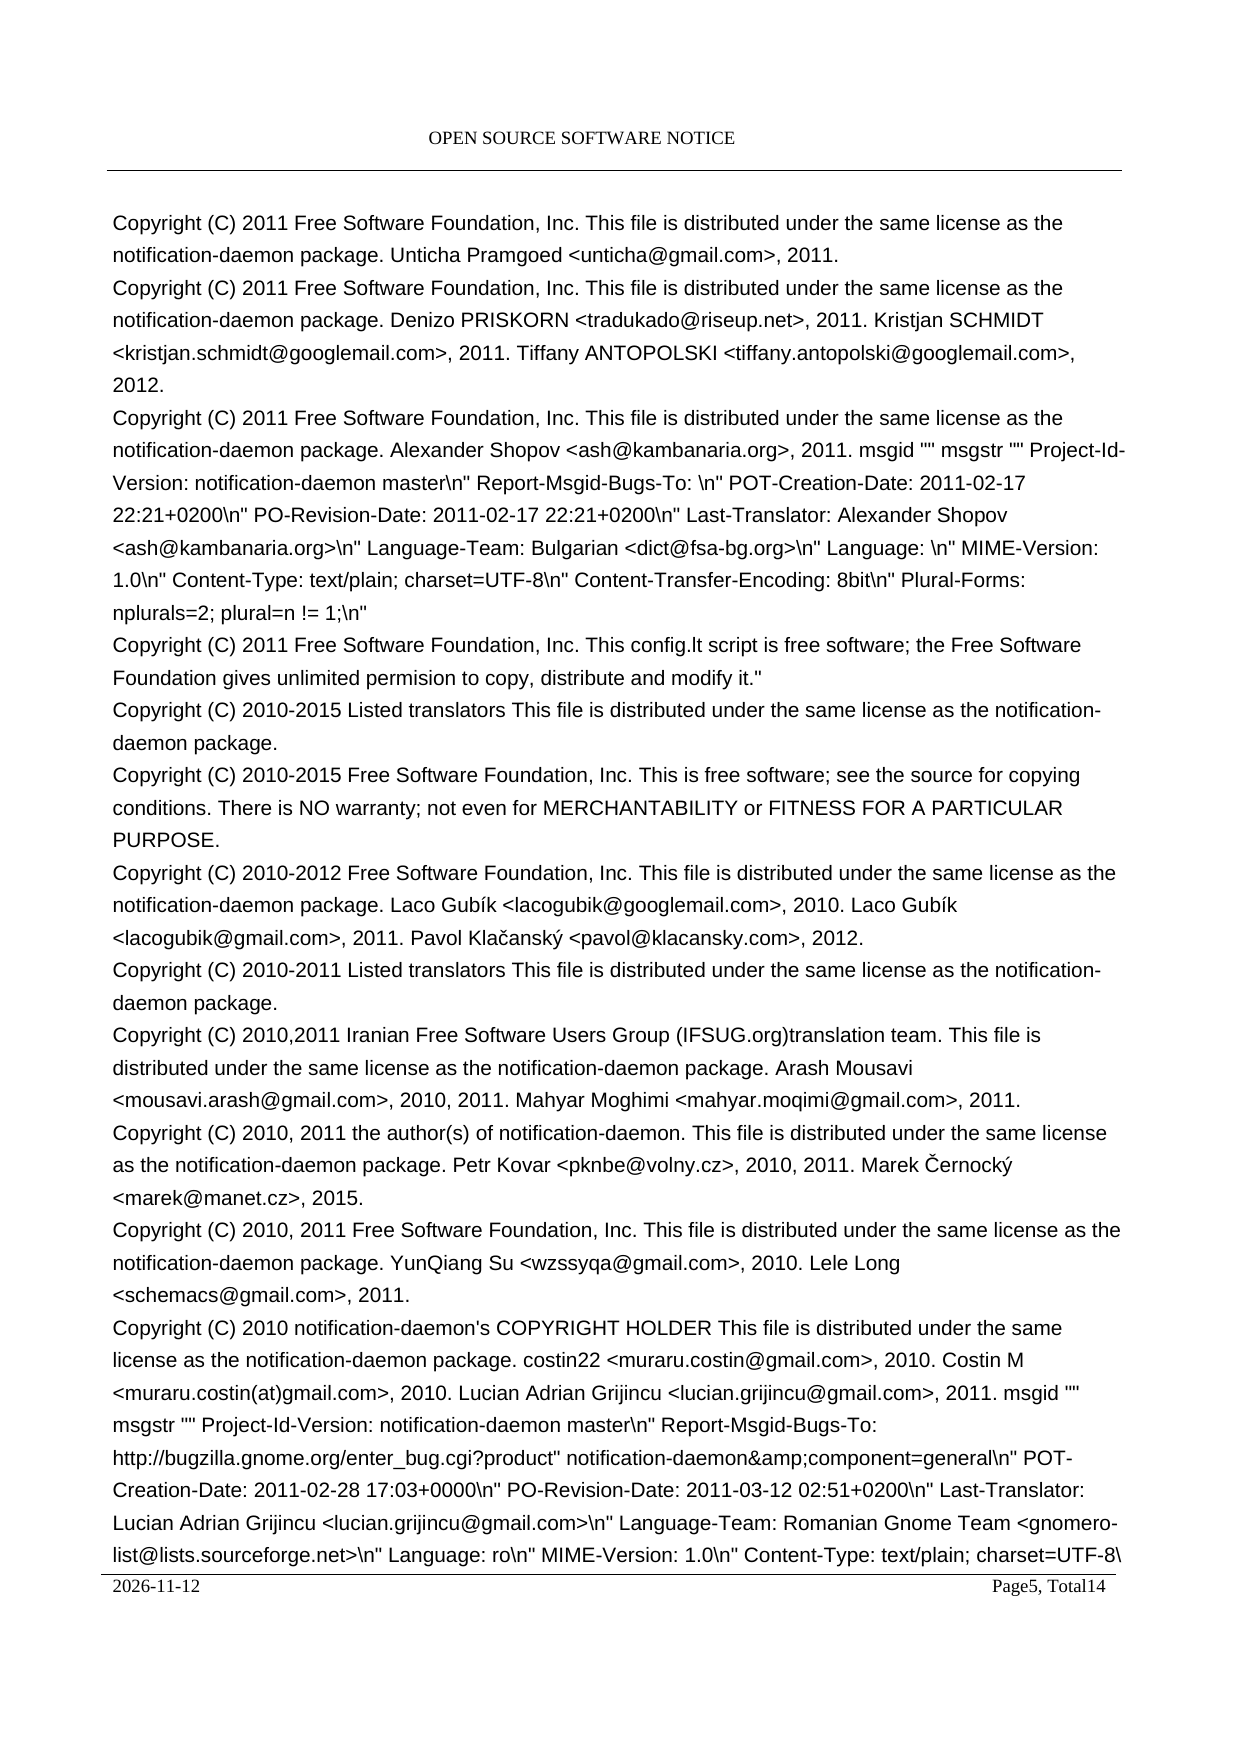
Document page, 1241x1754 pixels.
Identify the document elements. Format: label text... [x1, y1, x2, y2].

text Copyright (C) 2011 Free Software Foundation, Inc. This file is distributed under the same license as the notification-daemon package. Denizo PRISKORN <tradukado@riseup.net>, 2011. Kristjan SCHMIDT <kristjan.schmidt@googlemail.com>, 2011. Tiffany ANTOPOLSKI <tiffany.antopolski@googlemail.com>, 2012. [112, 271, 1128, 401]
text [112, 1311, 1128, 1571]
text Copyright (C) 2010, 2011 the author(s) of notification-daemon. This file is distributed under the same license as the notification-daemon package. Petr Kovar <pknbe@volny.cz>, 2010, 2011. Marek Černocký <marek@manet.cz>, 2015. [112, 1116, 1128, 1214]
text Copyright (C) 2010-2015 Free Software Foundation, Inc. This is free software; see the source for copying conditions. There is NO warranty; not even for MERCHANTABILITY or FITNESS FOR A PARTICULAR PURPOSE. [112, 759, 1128, 856]
text Copyright (C) 2010,2011 Iranian Free Software Users Group (IFSUG.org)translation team. This file is distributed under the same license as the notification-daemon package. Arash Mousavi <mousavi.arash@gmail.com>, 2010, 2011. Mahyar Moghimi <mahyar.moqimi@gmail.com>, 2011. [112, 1019, 1128, 1116]
text Copyright (C) 2010, 2011 Free Software Foundation, Inc. This file is distributed under the same license as the notification-daemon package. YunQiang Su <wzssyqa@gmail.com>, 2010. Lele Long <schemacs@gmail.com>, 2011. [112, 1214, 1128, 1311]
text Copyright (C) 2010-2012 Free Software Foundation, Inc. This file is distributed under the same license as the notification-daemon package. Laco Gubík <lacogubik@googlemail.com>, 2010. Laco Gubík <lacogubik@gmail.com>, 2011. Pavol Klačanský <pavol@klacansky.com>, 2012. [112, 856, 1128, 954]
text Copyright (C) 2011 Free Software Foundation, Inc. This file is distributed under the same license as the notification-daemon package. Unticha Pramgoed <unticha@gmail.com>, 2011. [112, 206, 1128, 271]
text Copyright (C) 2011 Free Software Foundation, Inc. This file is distributed under the same license as the notification-daemon package. Alexander Shopov <ash@kambanaria.org>, 2011. msgid "" msgstr "" Project-Id-Version: notification-daemon master\n" Report-Msgid-Bugs-To: \n" POT-Creation-Date: 2011-02-17 22:21+0200\n" PO-Revision-Date: 2011-02-17 22:21+0200\n" Last-Translator: Alexander Shopov <ash@kambanaria.org>\n" Language-Team: Bulgarian <dict@fsa-bg.org>\n" Language: \n" MIME-Version: 1.0\n" Content-Type: text/plain; charset=UTF-8\n" Content-Transfer-Encoding: 8bit\n" Plural-Forms: nplurals=2; plural=n != 1;\n" [112, 401, 1128, 629]
text Copyright (C) 2010-2015 Listed translators This file is distributed under the same license as the notification-daemon package. [112, 694, 1128, 759]
text Copyright (C) 2010-2011 Listed translators This file is distributed under the same license as the notification-daemon package. [112, 954, 1128, 1019]
text Copyright (C) 2011 Free Software Foundation, Inc. This config.lt script is free software; the Free Software Foundation gives unlimited permision to copy, distribute and modify it." [112, 629, 1128, 694]
